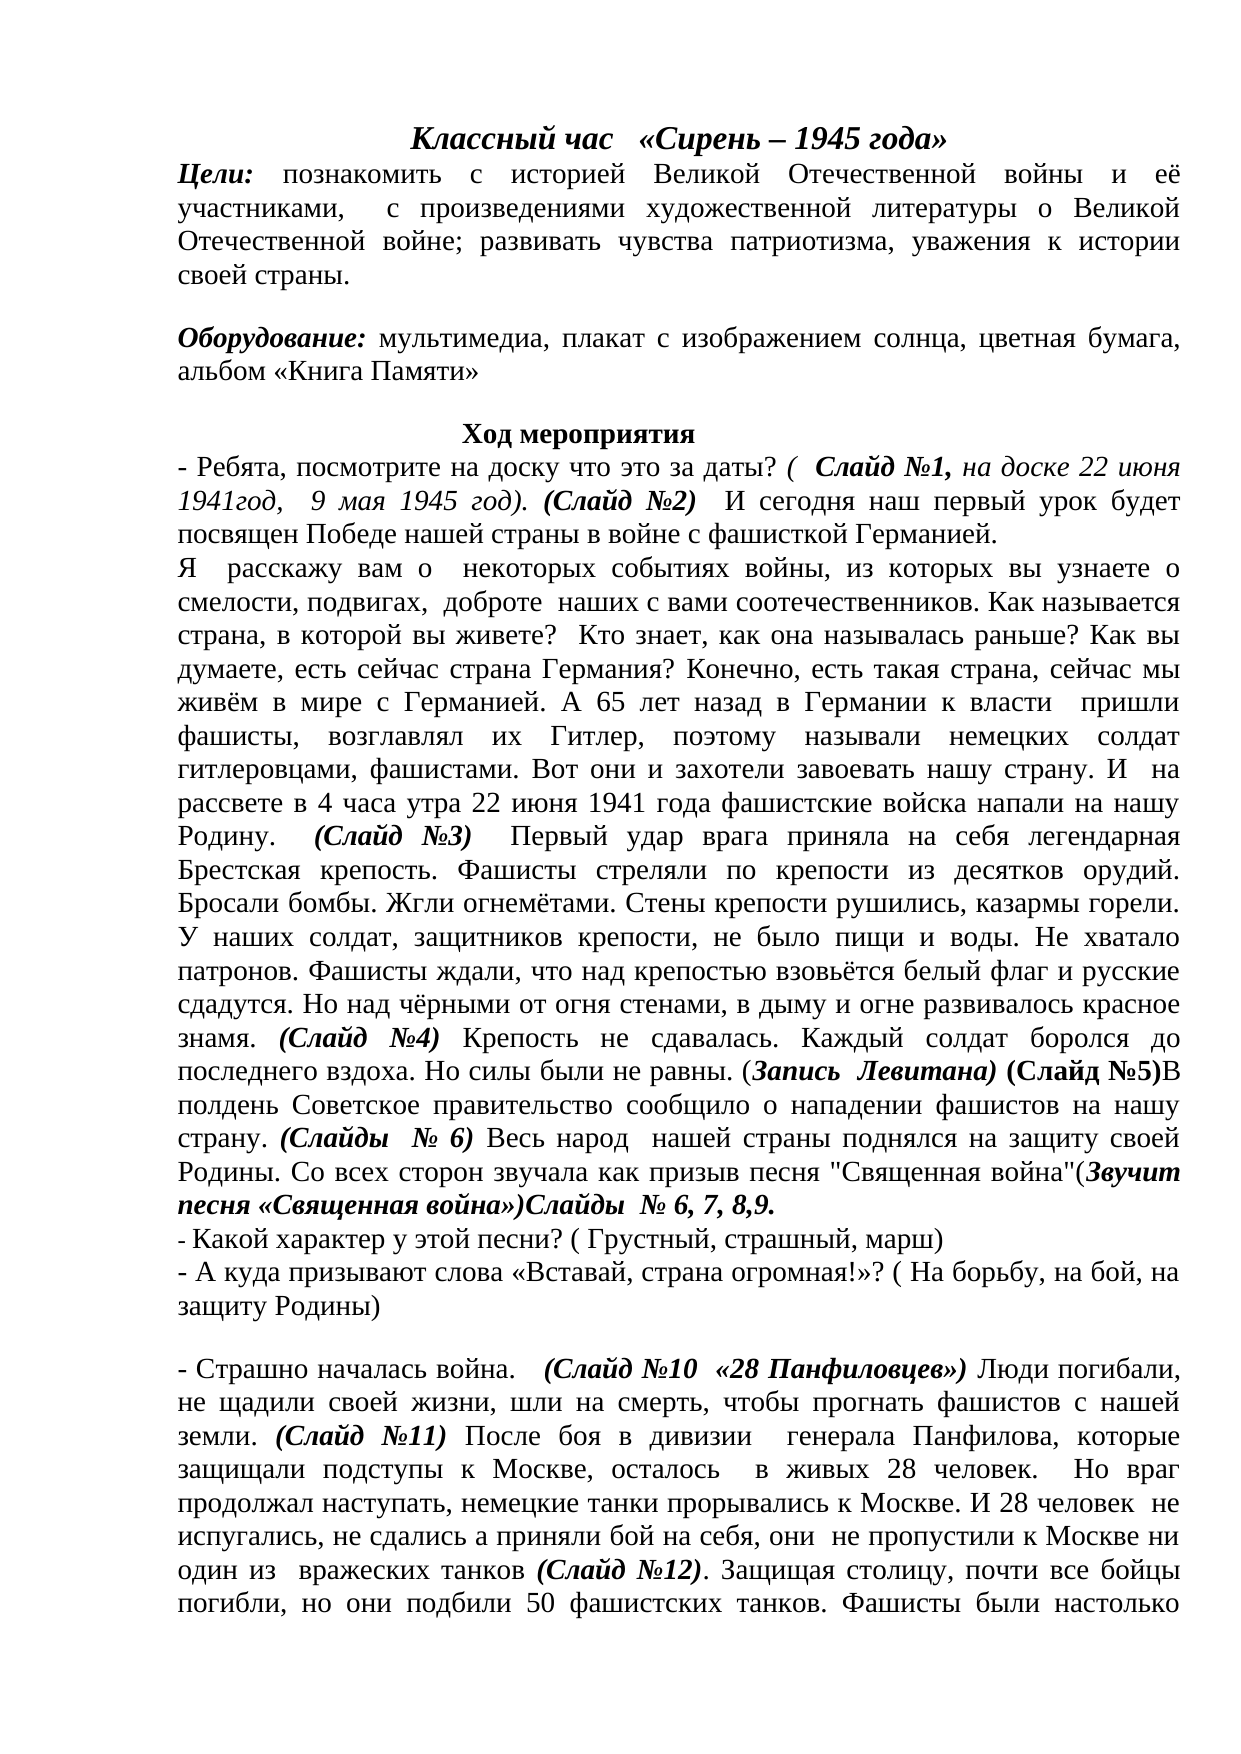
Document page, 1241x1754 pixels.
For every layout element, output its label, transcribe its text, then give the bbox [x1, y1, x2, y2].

text Оборудование: мультимедиа, плакат с изображением солнца, цветная бумага, альбом «Книга Памяти» [177, 320, 1181, 387]
text - Какой характер у этой песни? ( Грустный, страшный, марш) [177, 1221, 1181, 1254]
text Классный час «Сирень – 1945 года» [177, 118, 1181, 156]
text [177, 1351, 1181, 1619]
text - А куда призывают слова «Вставай, страна огромная!»? ( На борьбу, на бой, на защиту Родины) [177, 1254, 1181, 1322]
text - Ребята, посмотрите на доску что это за даты? ( Слайд №1, на доске 22 июня 1941год, 9 мая 1945 год). (Слайд №2) И сегодня наш первый урок будет посвящен Победе нашей страны в войне с фашисткой Германией. [177, 449, 1181, 550]
text Я расскажу вам о некоторых событиях войны, из которых вы узнаете о смелости, подвигах, доброте наших с вами соотечественников. Как называется страна, в которой вы живете? Кто знает, как она называлась раньше? Как вы думаете, есть сейчас страна Германия? Конечно, есть такая страна, сейчас мы живём в мире с Германией. А 65 лет назад в Германии к власти пришли фашисты, возглавлял их Гитлер, поэтому называли немецких солдат гитлеровцами, фашистами. Вот они и захотели завоевать нашу страну. И на рассвете в 4 часа утра 22 июня 1941 года фашистские войска напали на нашу Родину. (Слайд №3) Первый удар врага приняла на себя легендарная Брестская крепость. Фашисты стреляли по крепости из десятков орудий. Бросали бомбы. Жгли огнемётами. Стены крепости рушились, казармы горели. У наших солдат, защитников крепости, не было пищи и воды. Не хватало патронов. Фашисты ждали, что над крепостью взовьётся белый флаг и русские сдадутся. Но над чёрными от огня стенами, в дыму и огне развивалось красное знамя. (Слайд №4) Крепость не сдавалась. Каждый солдат боролся до последнего вздоха. Но силы были не равны. (Запись Левитана) (Слайд №5)В полдень Советское правительство сообщило о нападении фашистов на нашу страну. (Слайды № 6) Весь народ нашей страны поднялся на защиту своей Родины. Со всех сторон звучала как призыв песня "Священная война"(Звучит песня «Священная война»)Слайды № 6, 7, 8,9. [177, 550, 1181, 1221]
text Цели: познакомить с историей Великой Отечественной войны и её участниками, с произведениями художественной литературы о Великой Отечественной войне; развивать чувства патриотизма, уважения к истории своей страны. [177, 156, 1181, 291]
text Ход мероприятия [177, 416, 1181, 449]
